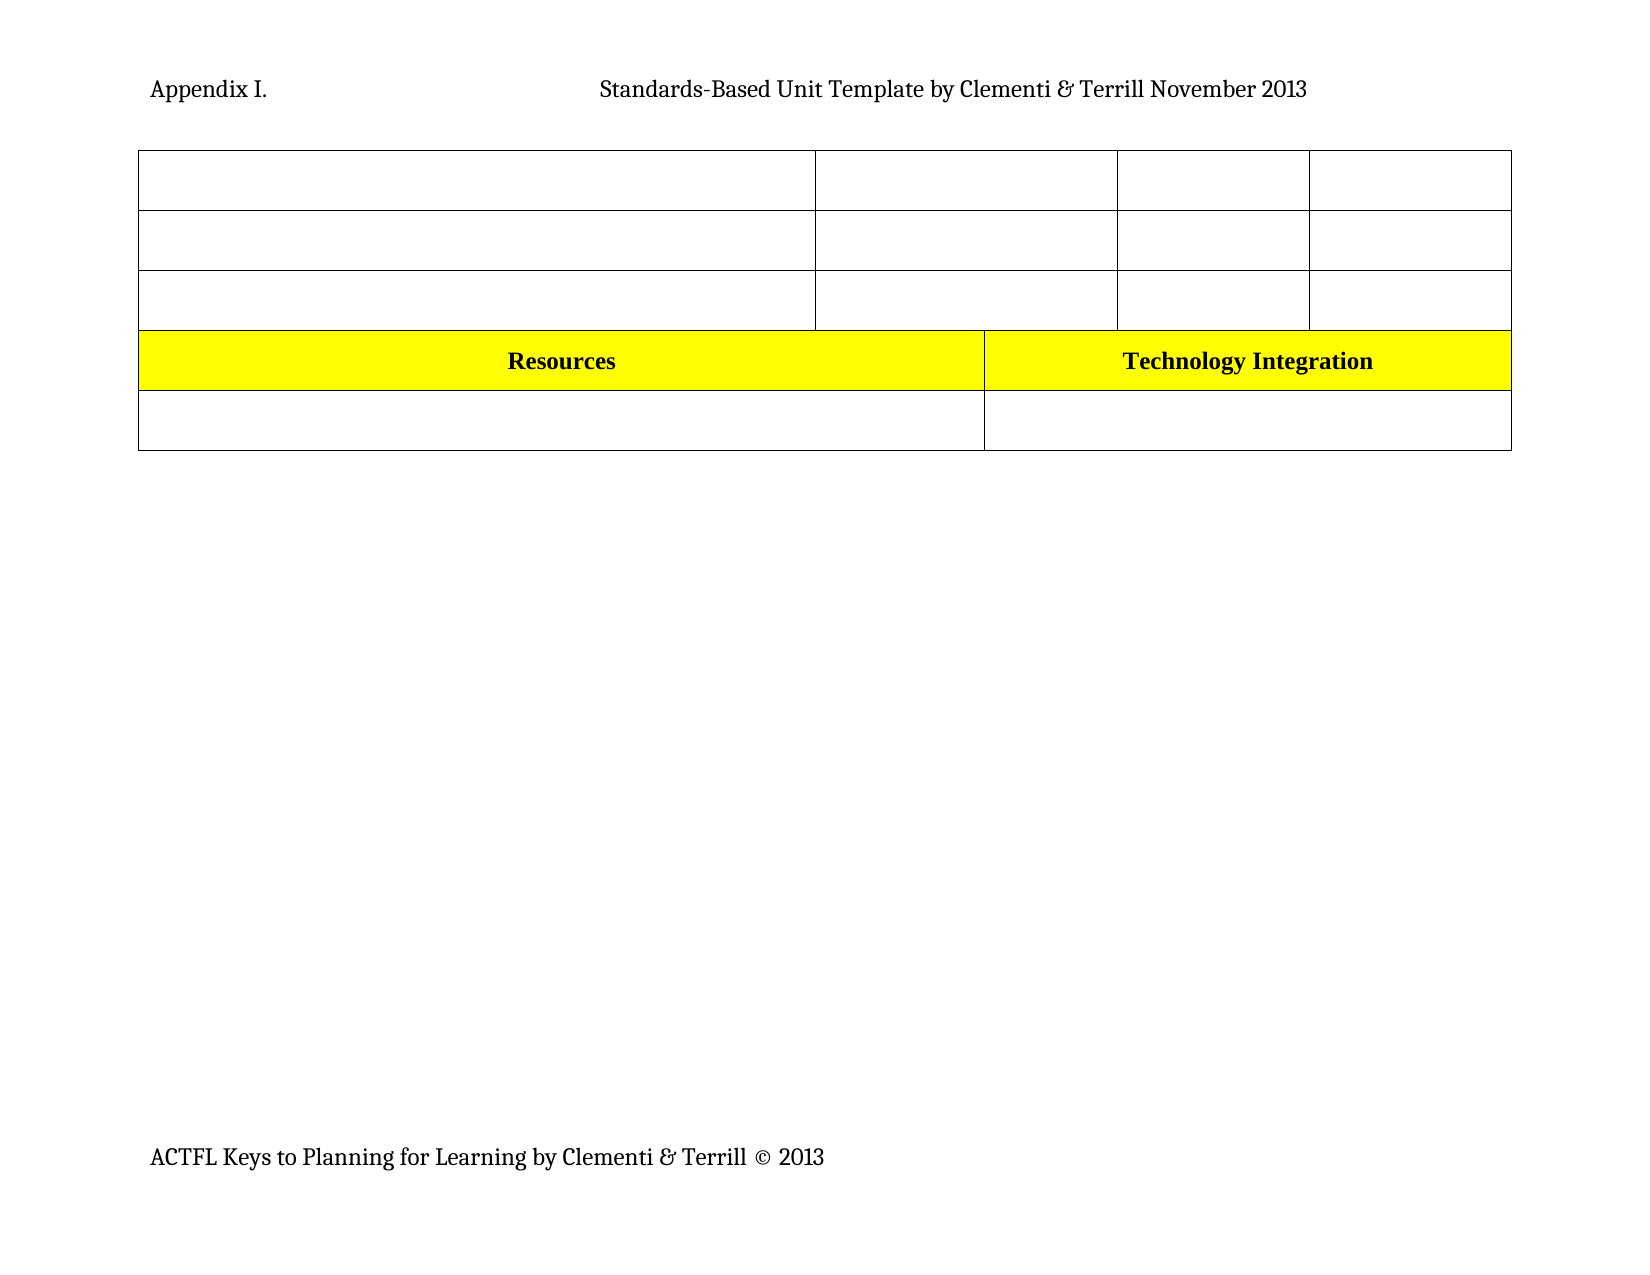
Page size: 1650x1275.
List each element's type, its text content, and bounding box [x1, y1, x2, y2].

table_cell [139, 271, 815, 330]
table_cell Resources [139, 331, 984, 390]
table_cell [139, 211, 815, 270]
table_cell [1310, 271, 1511, 330]
table_cell [816, 211, 1117, 270]
table_cell [816, 271, 1117, 330]
table_cell Technology Integration [985, 331, 1511, 390]
table_cell [1310, 211, 1511, 270]
table_cell [139, 151, 815, 210]
table_cell [985, 391, 1511, 450]
table_cell [1118, 271, 1309, 330]
table_cell [1118, 211, 1309, 270]
table_cell [1118, 151, 1309, 210]
table_cell [816, 151, 1117, 210]
table_cell [1310, 151, 1511, 210]
table_cell [139, 391, 984, 450]
